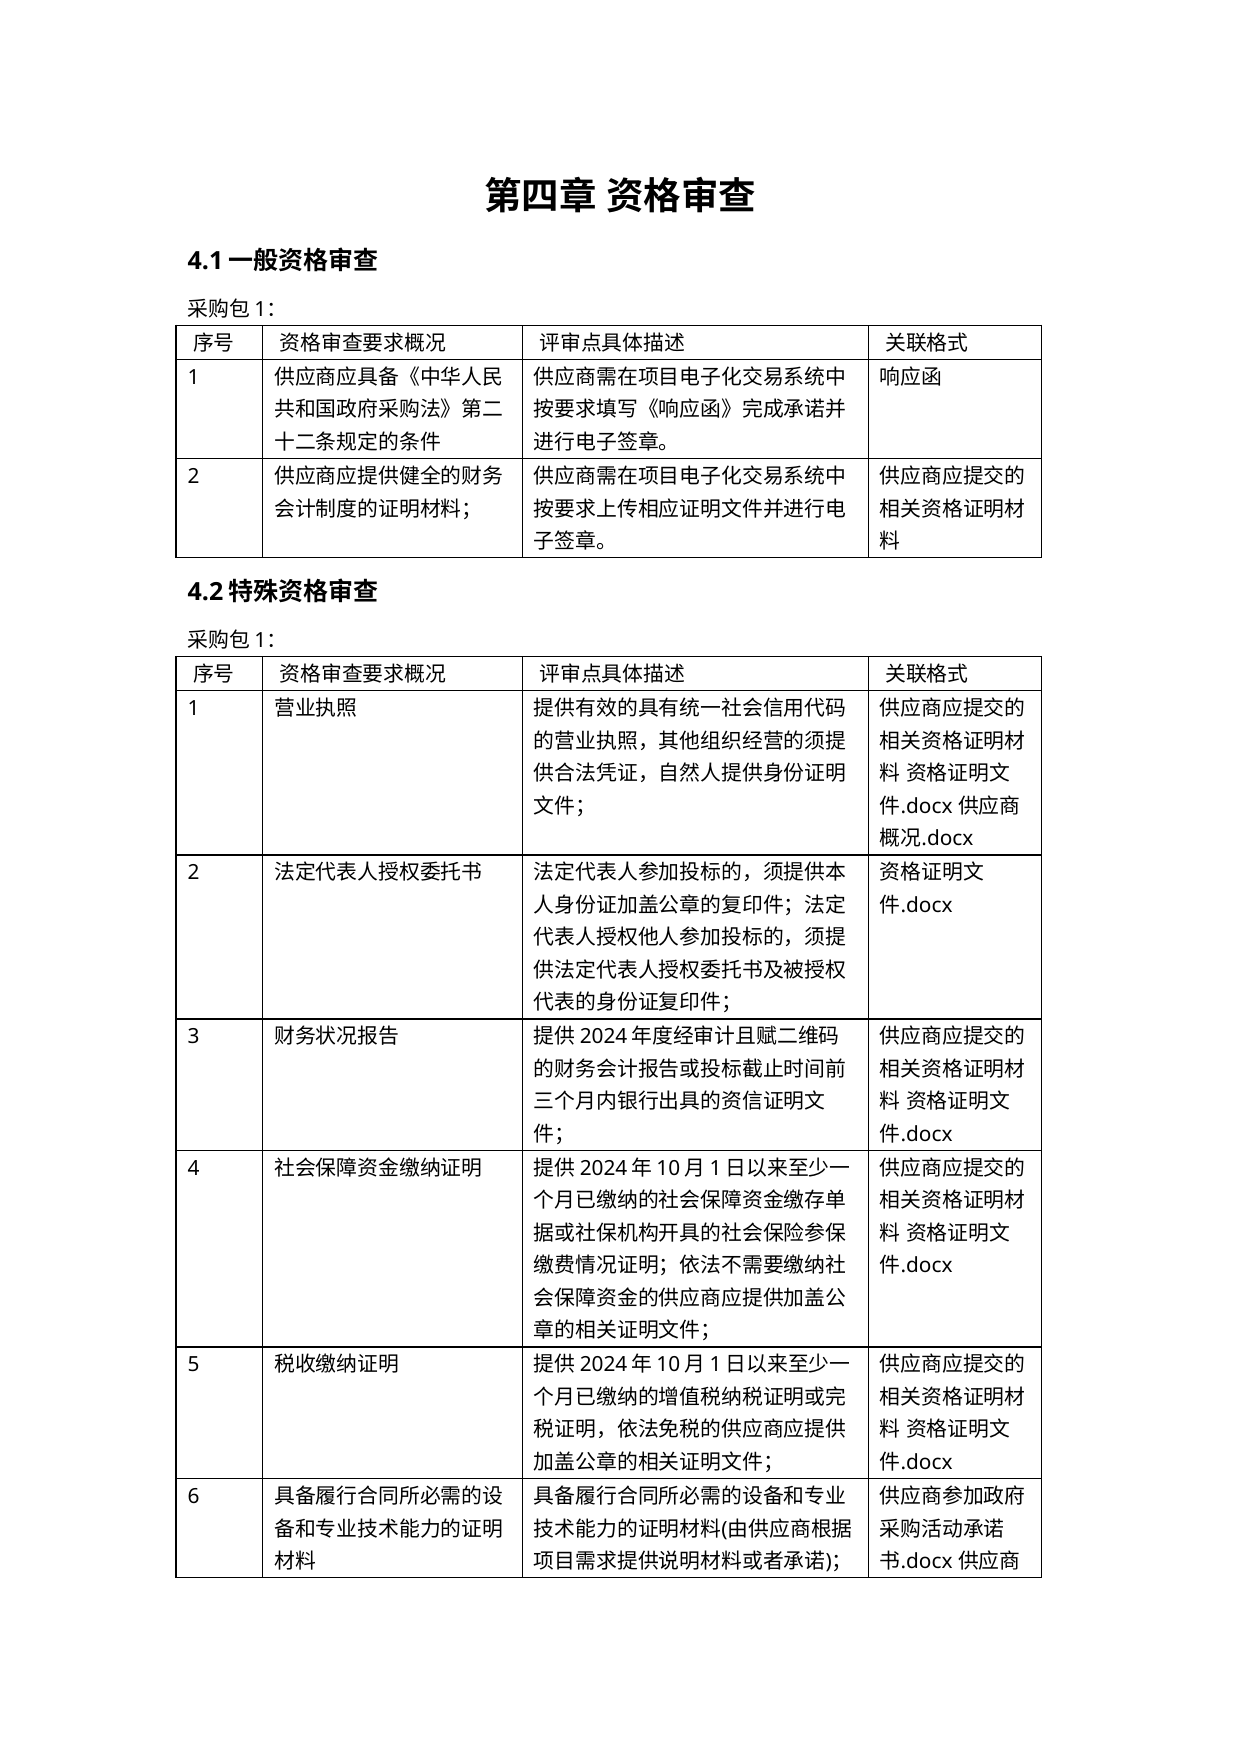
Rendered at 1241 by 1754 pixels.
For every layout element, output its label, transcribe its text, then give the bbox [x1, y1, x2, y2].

table_header 评审点具体描述 [523, 326, 868, 358]
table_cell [869, 1479, 1041, 1577]
table_header 序号 [177, 657, 262, 690]
table_cell 1 [177, 691, 262, 854]
table_cell 法定代表人参加投标的，须提供本人身份证加盖公章的复印件；法定代表人授权他人参加投标的，须提供法定代表人授权委托书及被授权代表的身份证复印件； [523, 856, 868, 1018]
table_cell 提供有效的具有统一社会信用代码的营业执照，其他组织经营的须提供合法凭证，自然人提供身份证明文件； [523, 691, 868, 854]
table_cell 法定代表人授权委托书 [263, 856, 522, 1018]
table_cell 供应商应具备《中华人民共和国政府采购法》第二十二条规定的条件 [263, 360, 522, 458]
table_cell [523, 1479, 868, 1577]
text 第四章 资格审查 [187, 162, 1053, 227]
table_cell 供应商应提交的相关资格证明材料 资格证明文件.docx [869, 1151, 1041, 1346]
table_cell 1 [177, 360, 262, 458]
table_cell 提供2024年10月1日以来至少一个月已缴纳的增值税纳税证明或完税证明，依法免税的供应商应提供加盖公章的相关证明文件； [523, 1348, 868, 1478]
table_cell 供应商应提供健全的财务会计制度的证明材料； [263, 459, 522, 557]
table_cell 2 [177, 459, 262, 557]
table_cell 3 [177, 1020, 262, 1149]
text 采购包1： [187, 623, 1053, 656]
table_cell 税收缴纳证明 [263, 1348, 522, 1478]
table_cell 营业执照 [263, 691, 522, 854]
table_cell 供应商需在项目电子化交易系统中按要求填写《响应函》完成承诺并进行电子签章。 [523, 360, 868, 458]
table_cell 6 [177, 1479, 262, 1577]
table_cell 供应商需在项目电子化交易系统中按要求上传相应证明文件并进行电子签章。 [523, 459, 868, 557]
table_header 序号 [177, 326, 262, 358]
table_cell 社会保障资金缴纳证明 [263, 1151, 522, 1346]
table_cell 提供2024年10月1日以来至少一个月已缴纳的社会保障资金缴存单据或社保机构开具的社会保险参保缴费情况证明；依法不需要缴纳社会保障资金的供应商应提供加盖公章的相关证明文件； [523, 1151, 868, 1346]
table_cell 4 [177, 1151, 262, 1346]
table_cell 供应商应提交的相关资格证明材料 资格证明文件.docx [869, 1020, 1041, 1149]
table_header 资格审查要求概况 [263, 326, 522, 358]
table_cell 供应商应提交的相关资格证明材料 资格证明文件.docx [869, 1348, 1041, 1478]
table_cell 供应商应提交的相关资格证明材料 资格证明文件.docx 供应商概况.docx [869, 691, 1041, 854]
table_header 资格审查要求概况 [263, 657, 522, 690]
table_header 关联格式 [869, 326, 1041, 358]
table_cell 2 [177, 856, 262, 1018]
table_cell 5 [177, 1348, 262, 1478]
text 采购包1： [187, 292, 1053, 324]
table_cell 资格证明文件.docx [869, 856, 1041, 1018]
table_cell 财务状况报告 [263, 1020, 522, 1149]
table_cell 响应函 [869, 360, 1041, 458]
text 4.2特殊资格审查 [187, 558, 1053, 623]
table_cell 提供2024年度经审计且赋二维码的财务会计报告或投标截止时间前三个月内银行出具的资信证明文件； [523, 1020, 868, 1149]
table_header 评审点具体描述 [523, 657, 868, 690]
table_header 关联格式 [869, 657, 1041, 690]
text 4.1一般资格审查 [187, 227, 1053, 292]
table_cell 供应商应提交的相关资格证明材料 [869, 459, 1041, 557]
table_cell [263, 1479, 522, 1577]
